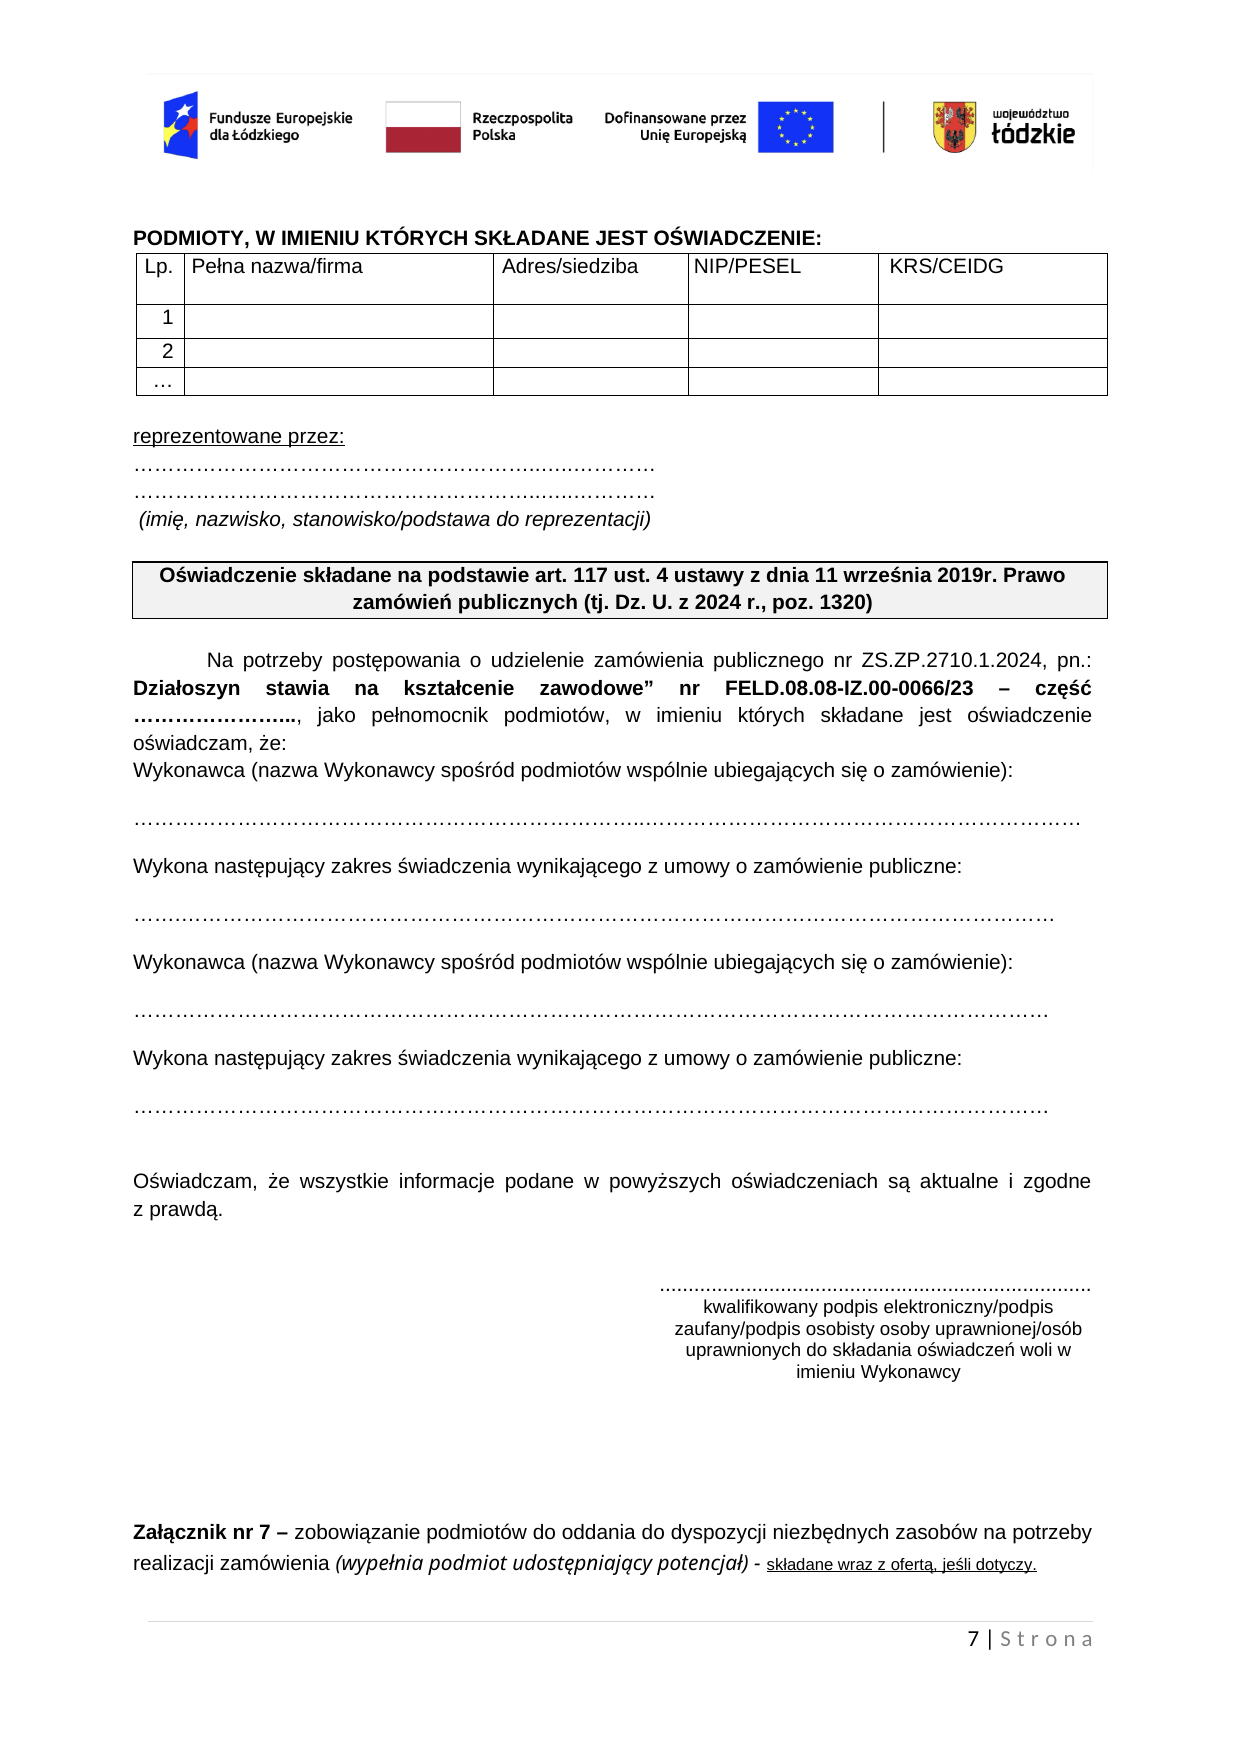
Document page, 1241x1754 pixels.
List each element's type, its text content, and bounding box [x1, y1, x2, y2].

text ………………………………………………………………..……………………………………………………… [133, 806, 1093, 830]
table_cell [689, 305, 878, 338]
table_cell [185, 339, 493, 367]
table_cell … [137, 368, 184, 395]
table_cell [494, 339, 688, 367]
text Oświadczam, że wszystkie informacje podane w powyższych oświadczeniach są aktualne i zgodne z prawdą. [133, 1169, 1093, 1220]
text …………………………………………………..…..………… [133, 451, 1093, 475]
table_cell [494, 305, 688, 338]
table_cell [185, 305, 493, 338]
text reprezentowane przez: [133, 424, 1093, 448]
picture [147, 73, 1093, 171]
table_cell 2 [137, 339, 184, 367]
text ........................................................................... [148, 1272, 1093, 1296]
table_cell [689, 368, 878, 395]
table_cell [689, 339, 878, 367]
text Wykona następujący zakres świadczenia wynikającego z umowy o zamówienie publiczne: [133, 854, 1093, 878]
text Wykonawca (nazwa Wykonawcy spośród podmiotów wspólnie ubiegających się o zamówienie): [133, 950, 1093, 974]
text Załącznik nr 7 – zobowiązanie podmiotów do oddania do dyspozycji niezbędnych zasobów na potrzeby realizacji zamówienia (wypełnia podmiot udostępniający potencjał) - składane wraz z ofertą, jeśli dotyczy. [133, 1519, 1093, 1576]
table_cell 1 [137, 305, 184, 338]
text Na potrzeby postępowania o udzielenie zamówienia publicznego nr ZS.ZP.2710.1.2024, pn.: Działoszyn stawia na kształcenie zawodowe” nr FELD.08.08-IZ.00-0066/23 – część …………………..., jako pełnomocnik podmiotów, w imieniu których składane jest oświadczenie oświadczam, że: [133, 648, 1093, 754]
table_header NIP/PESEL [689, 254, 878, 304]
table_cell [185, 368, 493, 395]
text kwalifikowany podpis elektroniczny/podpis zaufany/podpis osobisty osoby uprawnionej/osób uprawnionych do składania oświadczeń woli w imieniu Wykonawcy [664, 1296, 1093, 1382]
table_header Adres/siedziba [494, 254, 688, 304]
table_header KRS/CEIDG [879, 254, 1107, 304]
text (imię, nazwisko, stanowisko/podstawa do reprezentacji) [133, 506, 1093, 530]
table_header Oświadczenie składane na podstawie art. 117 ust. 4 ustawy z dnia 11 września 2019r. Prawo zamówień publicznych (tj. Dz. U. z 2024 r., poz. 1320) [133, 563, 1107, 618]
text …………………………………………………………………………………………………………………… [133, 1093, 1093, 1117]
table_header Lp. [137, 254, 184, 304]
text …………………………………………………..…..………… [133, 479, 1093, 503]
table_cell [494, 368, 688, 395]
text Wykonawca (nazwa Wykonawcy spośród podmiotów wspólnie ubiegających się o zamówienie): [133, 758, 1093, 782]
table_cell [879, 339, 1107, 367]
text PODMIOTY, W IMIENIU KTÓRYCH SKŁADANE JEST OŚWIADCZENIE: [133, 226, 1093, 249]
text …………………………………………………………………………………………………………………… [133, 998, 1093, 1022]
text Wykona następujący zakres świadczenia wynikającego z umowy o zamówienie publiczne: [133, 1046, 1093, 1069]
text …….……………………………………………………………………………………………………………… [133, 902, 1093, 926]
table_cell [879, 305, 1107, 338]
table_header Pełna nazwa/firma [185, 254, 493, 304]
table_cell [879, 368, 1107, 395]
